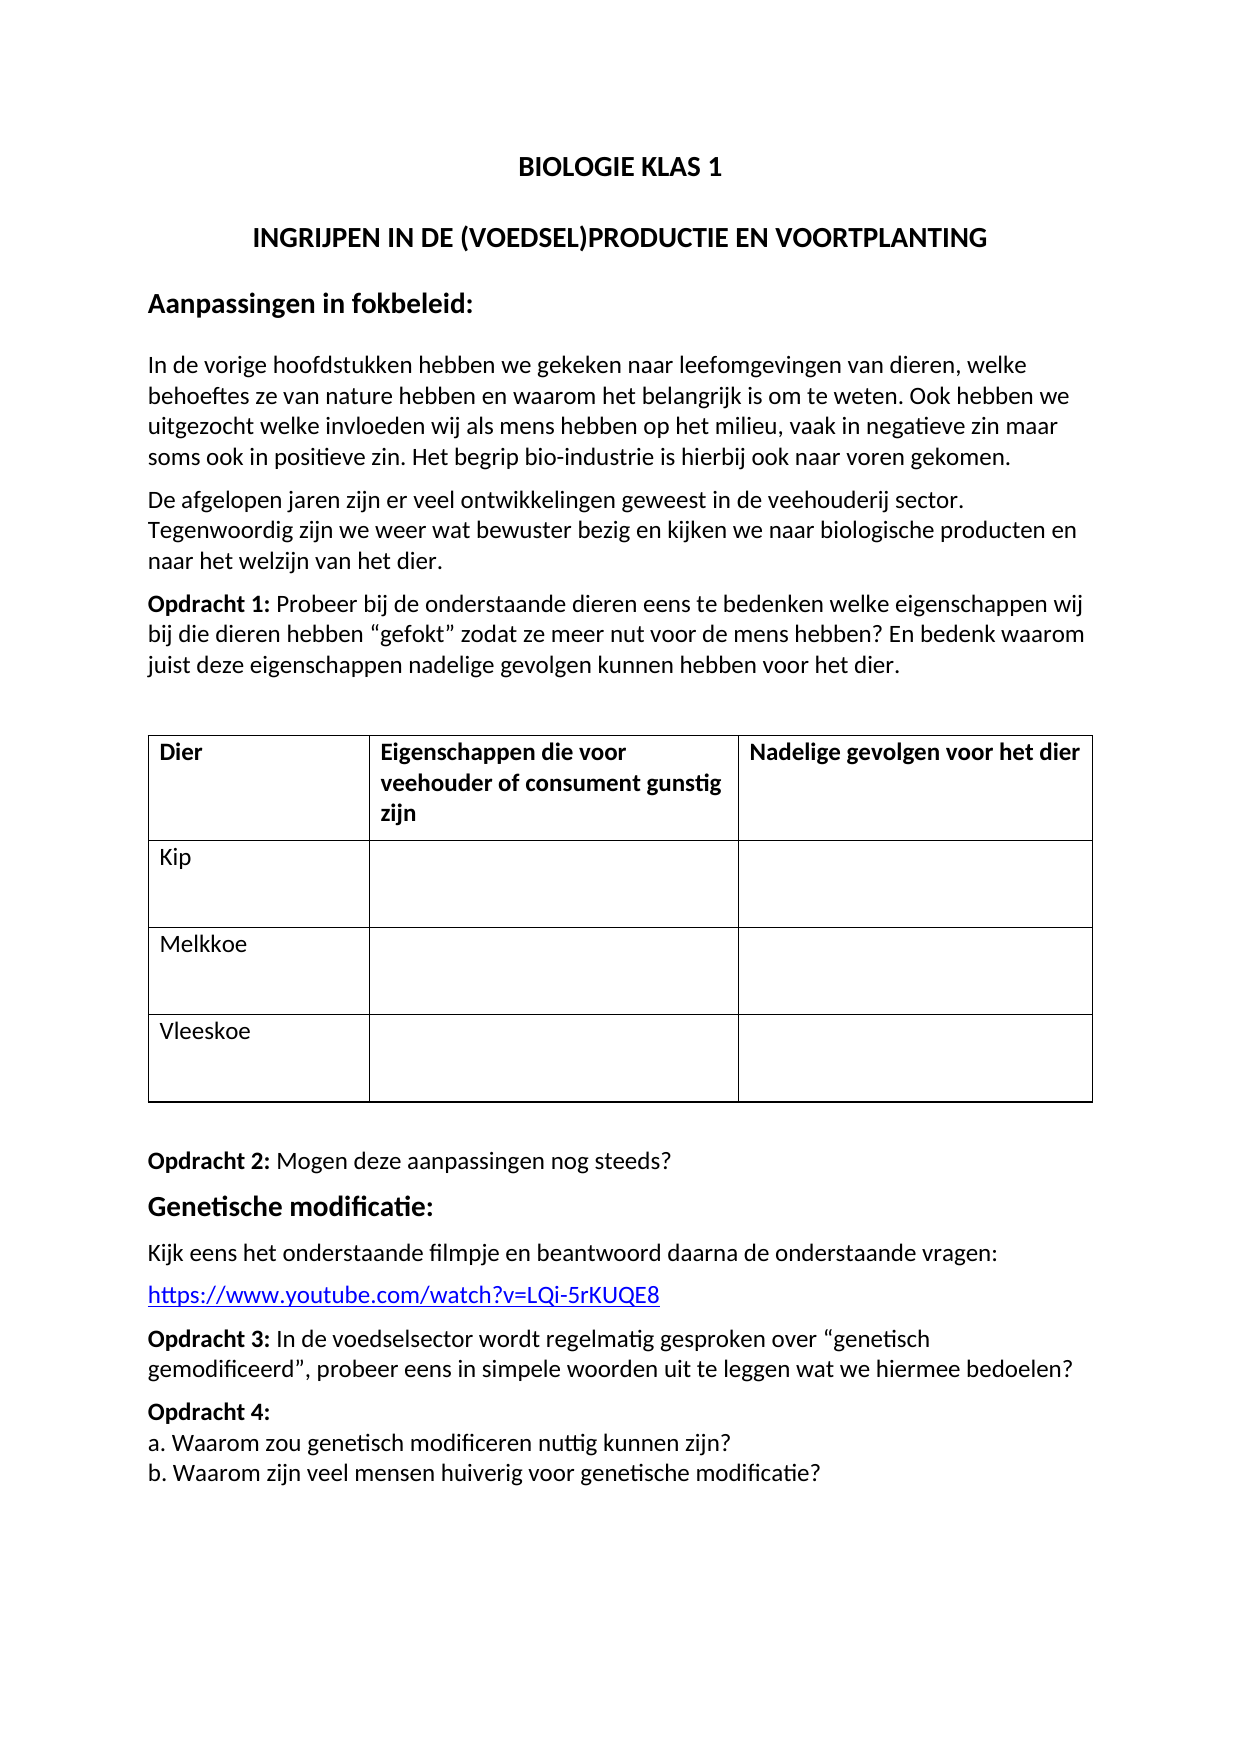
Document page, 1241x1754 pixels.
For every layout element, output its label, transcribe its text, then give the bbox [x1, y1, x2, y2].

table_header Eigenschappen die voor veehouder of consument gunstig zijn [370, 736, 738, 840]
table_cell [370, 928, 738, 1014]
text Opdracht 4: a. Waarom zou genetisch modificeren nuttig kunnen zijn? b. Waarom zijn veel mensen huiverig voor genetische modificatie? [148, 1396, 1093, 1517]
text Aanpassingen in fokbeleid: [148, 285, 1093, 349]
table_cell [739, 1015, 1092, 1101]
text Ingrijpen in de (voedsel)productie en voortplanting [148, 219, 1093, 254]
table_cell [370, 841, 738, 927]
table_header Dier [149, 736, 369, 840]
table_cell [370, 1015, 738, 1101]
text Biologie klas 1 [148, 148, 1093, 183]
table_cell [739, 841, 1092, 927]
table_cell [739, 928, 1092, 1014]
text Genetische modificatie: [148, 1188, 1093, 1224]
text https://www.youtube.com/watch?v=LQi-5rKUQE8 [148, 1280, 1093, 1310]
text Kijk eens het onderstaande filmpje en beantwoord daarna de onderstaande vragen: [148, 1237, 1093, 1267]
text Opdracht 3: In de voedselsector wordt regelmatig gesproken over “genetisch gemodificeerd”, probeer eens in simpele woorden uit te leggen wat we hiermee bedoelen? [148, 1323, 1093, 1384]
table_cell Vleeskoe [149, 1015, 369, 1101]
table_cell Melkkoe [149, 928, 369, 1014]
text In de vorige hoofdstukken hebben we gekeken naar leefomgevingen van dieren, welke behoeftes ze van nature hebben en waarom het belangrijk is om te weten. Ook hebben we uitgezocht welke invloeden wij als mens hebben op het milieu, vaak in negatieve zin maar soms ook in positieve zin. Het begrip bio-industrie is hierbij ook naar voren gekomen. [148, 349, 1093, 471]
text De afgelopen jaren zijn er veel ontwikkelingen geweest in de veehouderij sector. Tegenwoordig zijn we weer wat bewuster bezig en kijken we naar biologische producten en naar het welzijn van het dier. [148, 484, 1093, 576]
text Opdracht 2: Mogen deze aanpassingen nog steeds? [148, 1146, 1093, 1176]
table_header Nadelige gevolgen voor het dier [739, 736, 1092, 840]
table_cell Kip [149, 841, 369, 927]
text Opdracht 1: Probeer bij de onderstaande dieren eens te bedenken welke eigenschappen wij bij die dieren hebben “gefokt” zodat ze meer nut voor de mens hebben? En bedenk waarom juist deze eigenschappen nadelige gevolgen kunnen hebben voor het dier. [148, 588, 1093, 679]
